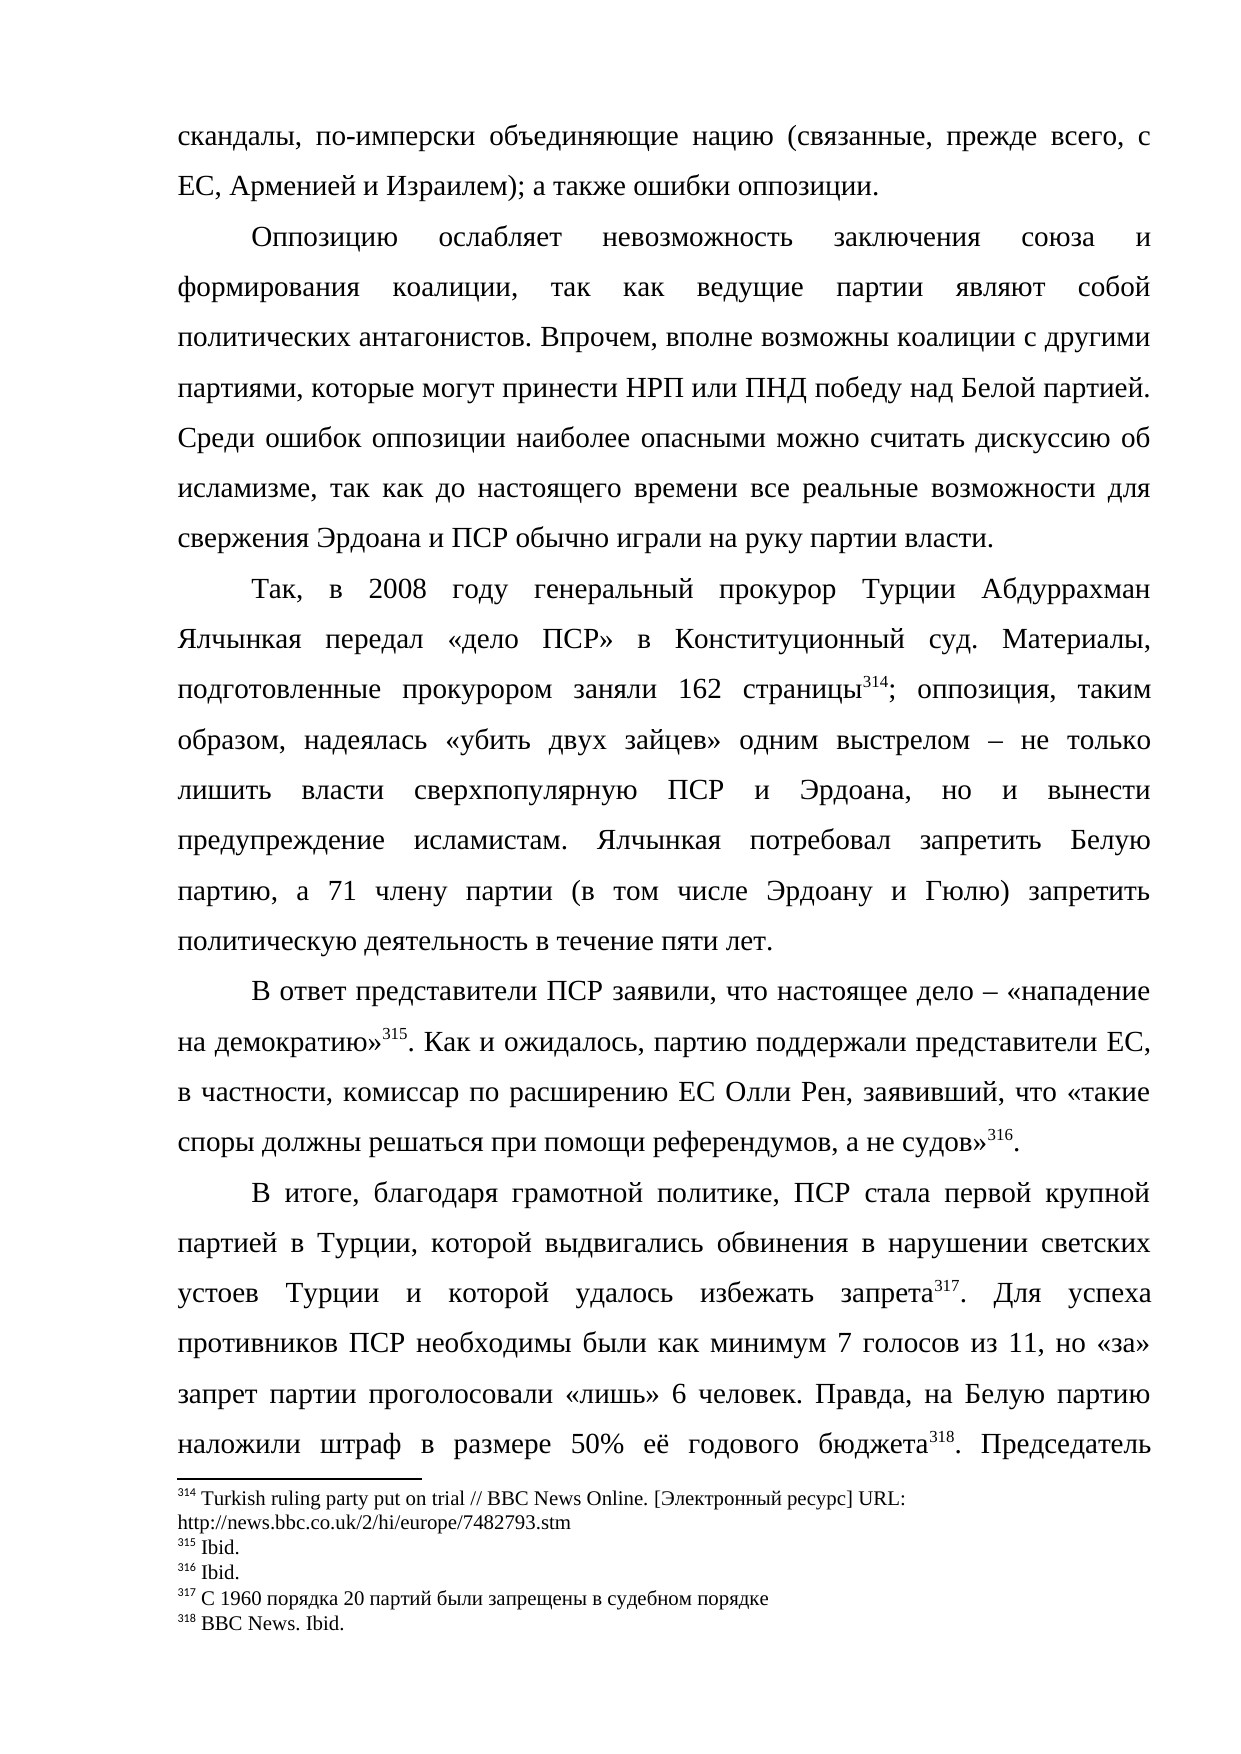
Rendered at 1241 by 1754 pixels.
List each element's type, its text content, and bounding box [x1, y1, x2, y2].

text В ответ представители ПСР заявили, что настоящее дело – «нападение на демократию». Как и ожидалось, партию поддержали представители ЕС, в частности, комиссар по расширению ЕС Олли Рен, заявивший, что «такие споры должны решаться при помощи референдумов, а не судов». [177, 973, 1152, 1158]
text Оппозицию ослабляет невозможность заключения союза и формирования коалиции, так как ведущие партии являют собой политических антагонистов. Впрочем, вполне возможны коалиции с другими партиями, которые могут принести НРП или ПНД победу над Белой партией. Среди ошибок оппозиции наиболее опасными можно считать дискуссию об исламизме, так как до настоящего времени все реальные возможности для свержения Эрдоана и ПСР обычно играли на руку партии власти. [177, 219, 1152, 554]
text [177, 1175, 1152, 1460]
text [177, 118, 1152, 202]
text Так, в 2008 году генеральный прокурор Турции Абдуррахман Ялчынкая передал «дело ПСР» в Конституционный суд. Материалы, подготовленные прокурором заняли 162 страницы; оппозиция, таким образом, надеялась «убить двух зайцев» одним выстрелом – не только лишить власти сверхпопулярную ПСР и Эрдоана, но и вынести предупреждение исламистам. Ялчынкая потребовал запретить Белую партию, а 71 члену партии (в том числе Эрдоану и Гюлю) запретить политическую деятельность в течение пяти лет. [177, 571, 1152, 957]
